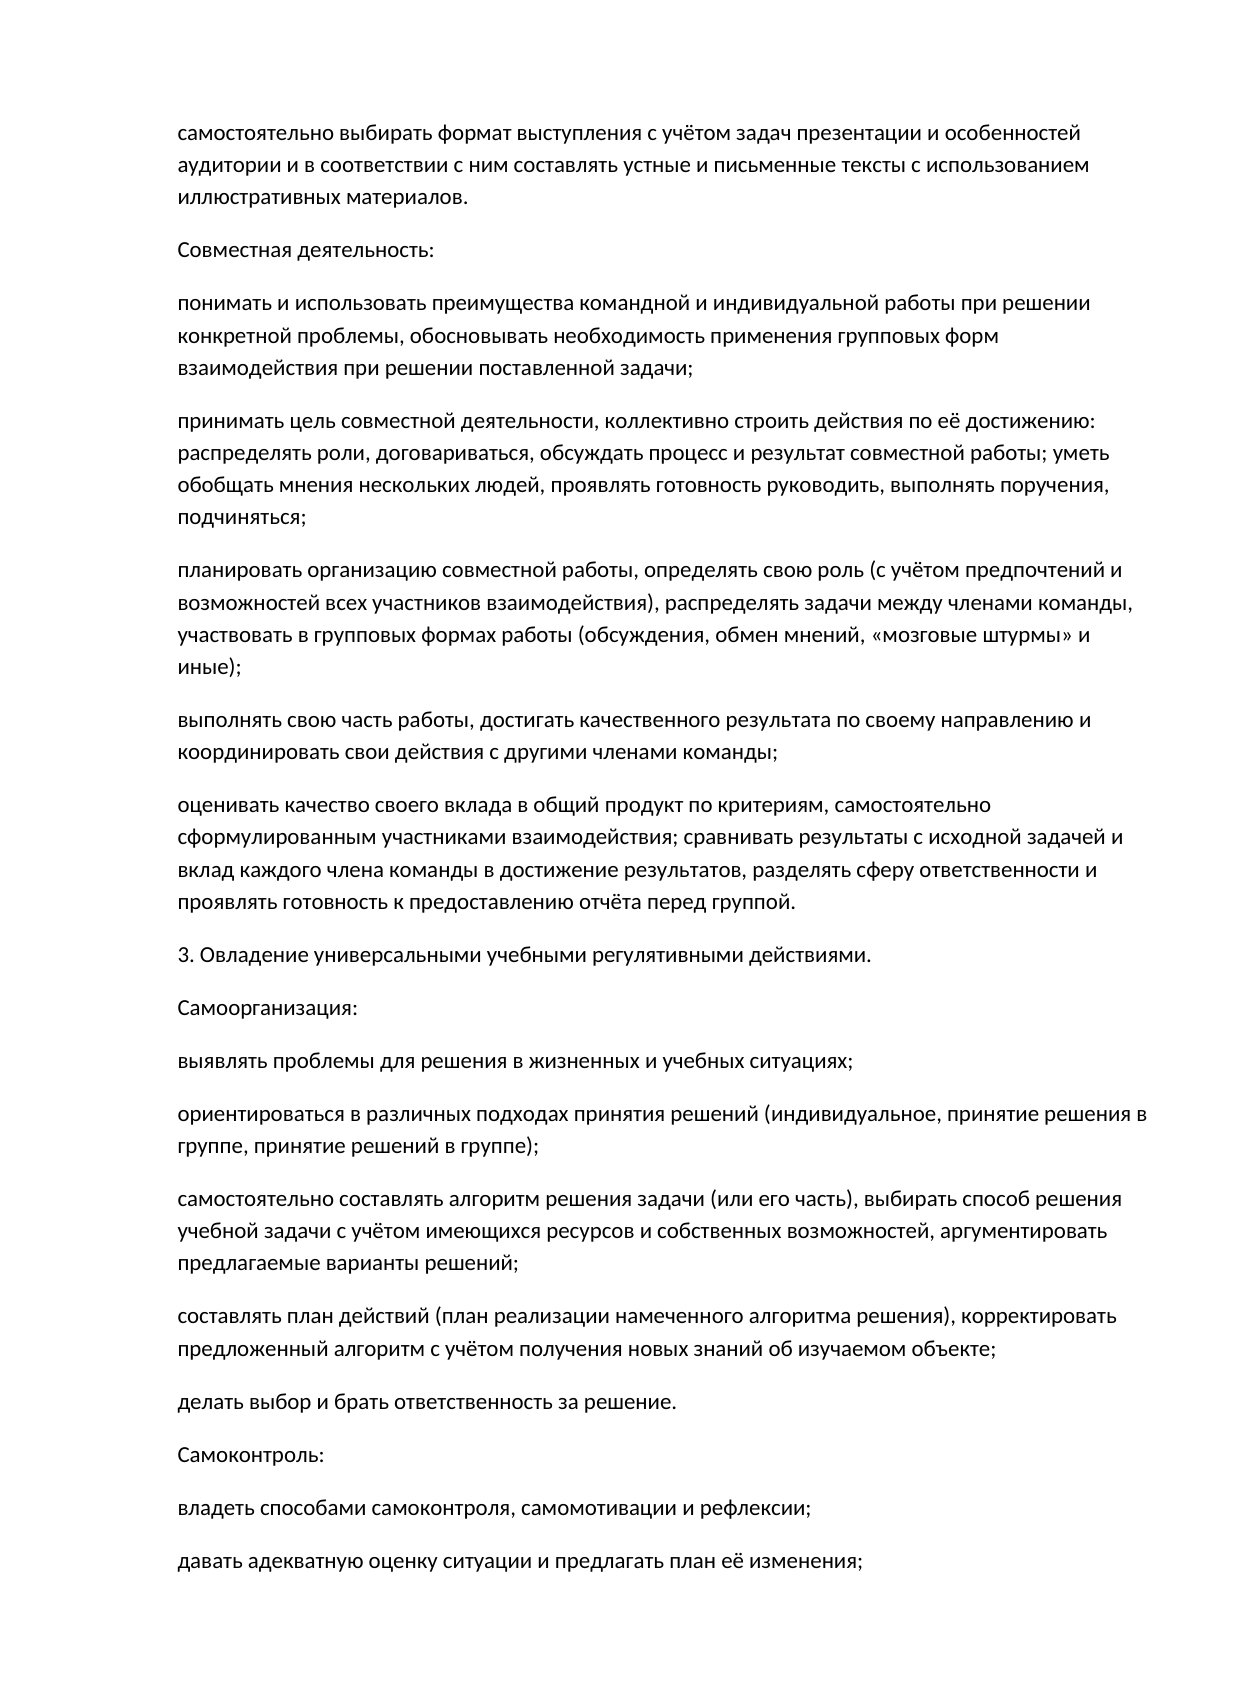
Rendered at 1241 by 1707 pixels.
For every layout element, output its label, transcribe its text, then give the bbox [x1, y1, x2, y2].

text выявлять проблемы для решения в жизненных и учебных ситуациях; [177, 1046, 1152, 1074]
text Совместная деятельность: [177, 236, 1152, 263]
text ориентироваться в различных подходах принятия решений (индивидуальное, принятие решения в группе, принятие решений в группе); [177, 1099, 1152, 1159]
text выполнять свою часть работы, достигать качественного результата по своему направлению и координировать свои действия с другими членами команды; [177, 705, 1152, 765]
text самостоятельно составлять алгоритм решения задачи (или его часть), выбирать способ решения учебной задачи с учётом имеющихся ресурсов и собственных возможностей, аргументировать предлагаемые варианты решений; [177, 1184, 1152, 1277]
text самостоятельно выбирать формат выступления с учётом задач презентации и особенностей аудитории и в соответствии с ним составлять устные и письменные тексты с использованием иллюстративных материалов. [177, 118, 1152, 211]
text делать выбор и брать ответственность за решение. [177, 1387, 1152, 1415]
text принимать цель совместной деятельности, коллективно строить действия по её достижению: распределять роли, договариваться, обсуждать процесс и результат совместной работы; уметь обобщать мнения нескольких людей, проявлять готовность руководить, выполнять поручения, подчиняться; [177, 406, 1152, 531]
text Самоконтроль: [177, 1440, 1152, 1468]
text Самоорганизация: [177, 993, 1152, 1021]
text давать адекватную оценку ситуации и предлагать план её изменения; [177, 1546, 1152, 1574]
text составлять план действий (план реализации намеченного алгоритма решения), корректировать предложенный алгоритм с учётом получения новых знаний об изучаемом объекте; [177, 1302, 1152, 1362]
text 3. Овладение универсальными учебными регулятивными действиями. [177, 940, 1152, 968]
text понимать и использовать преимущества командной и индивидуальной работы при решении конкретной проблемы, обосновывать необходимость применения групповых форм взаимодействия при решении поставленной задачи; [177, 288, 1152, 381]
text оценивать качество своего вклада в общий продукт по критериям, самостоятельно сформулированным участниками взаимодействия; сравнивать результаты с исходной задачей и вклад каждого члена команды в достижение результатов, разделять сферу ответственности и проявлять готовность к предоставлению отчёта перед группой. [177, 790, 1152, 915]
text владеть способами самоконтроля, самомотивации и рефлексии; [177, 1493, 1152, 1521]
text планировать организацию совместной работы, определять свою роль (с учётом предпочтений и возможностей всех участников взаимодействия), распределять задачи между членами команды, участвовать в групповых формах работы (обсуждения, обмен мнений, «мозговые штурмы» и иные); [177, 556, 1152, 680]
